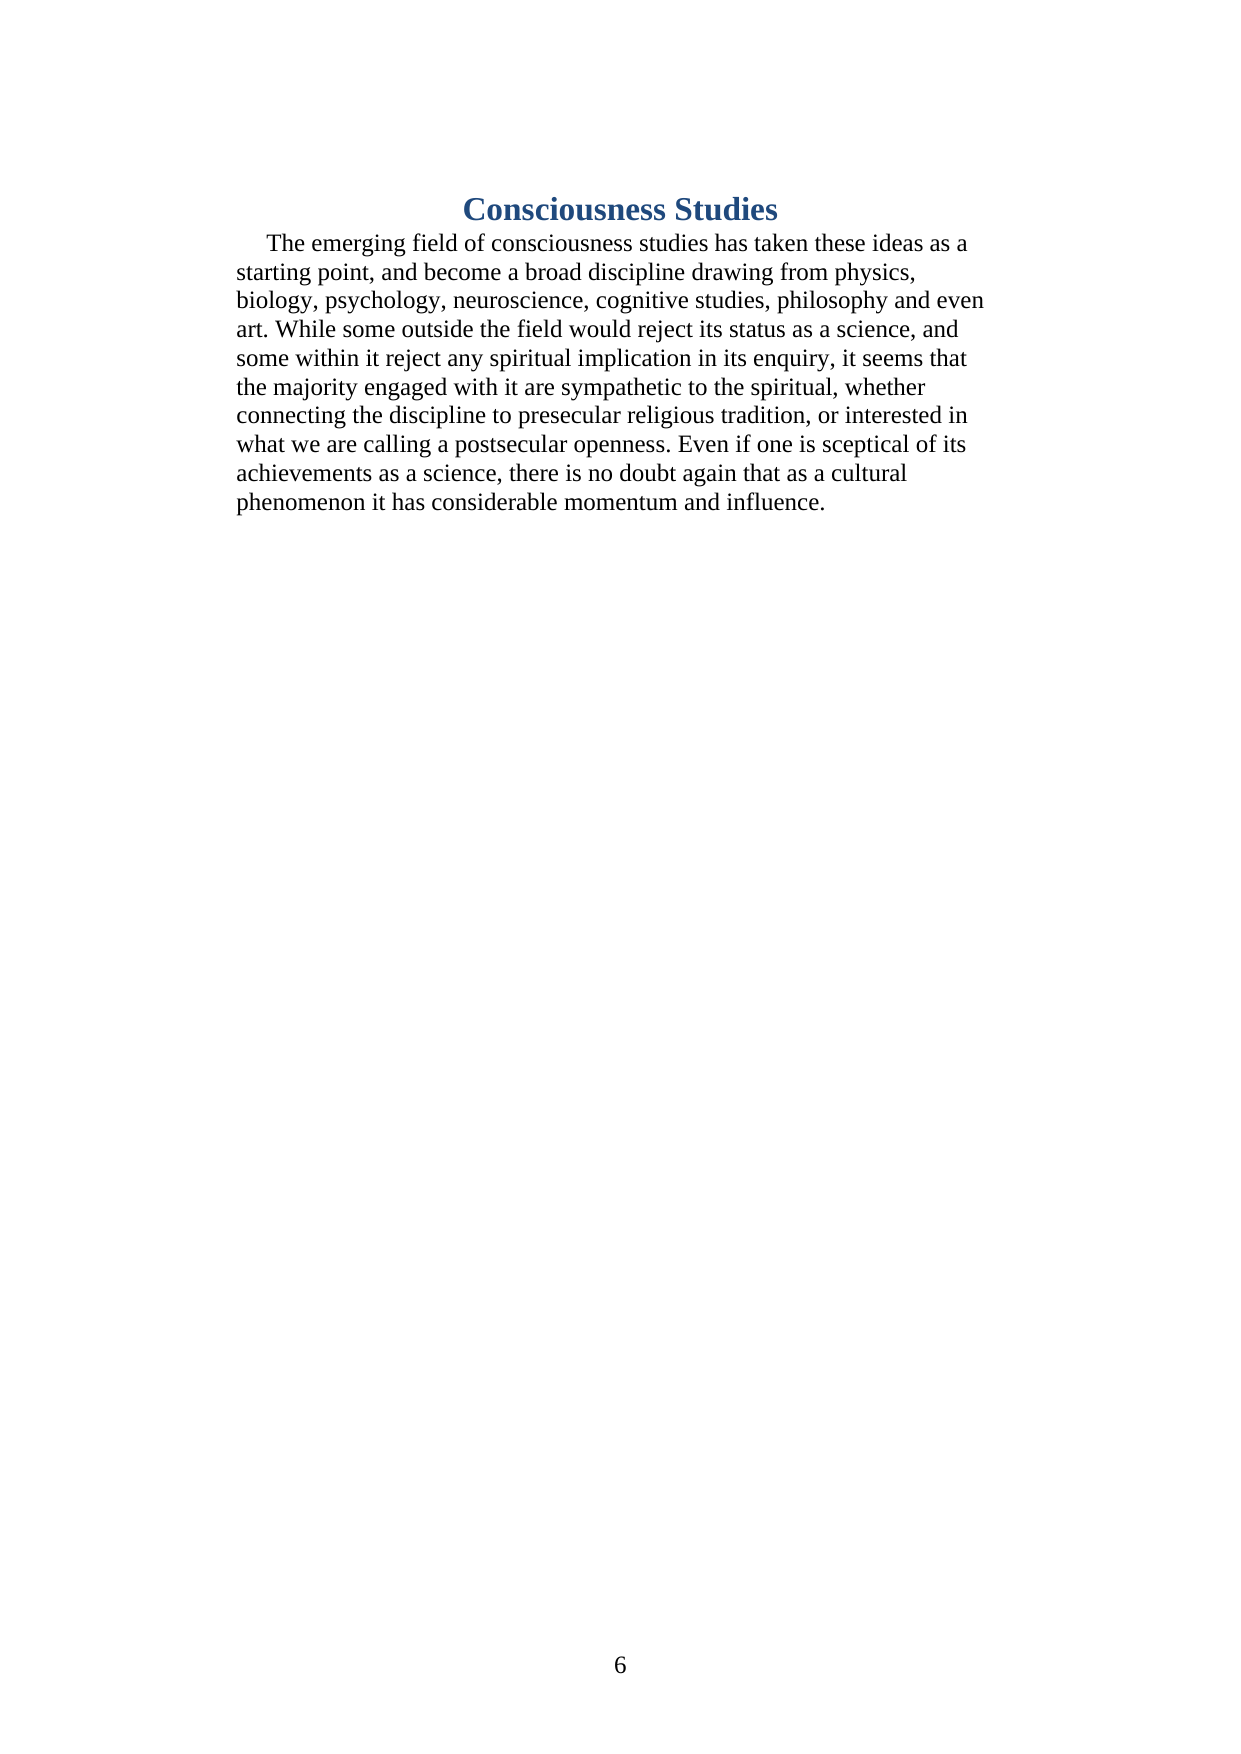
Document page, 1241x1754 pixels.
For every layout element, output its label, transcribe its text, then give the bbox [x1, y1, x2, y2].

text The emerging field of consciousness studies has taken these ideas as a starting point, and become a broad discipline drawing from physics, biology, psychology, neuroscience, cognitive studies, philosophy and even art. While some outside the field would reject its status as a science, and some within it reject any spiritual implication in its enquiry, it seems that the majority engaged with it are sympathetic to the spiritual, whether connecting the discipline to presecular religious tradition, or interested in what we are calling a postsecular openness. Even if one is sceptical of its achievements as a science, there is no doubt again that as a cultural phenomenon it has considerable momentum and influence. [236, 228, 1004, 516]
subtitle Consciousness Studies [236, 190, 1004, 228]
